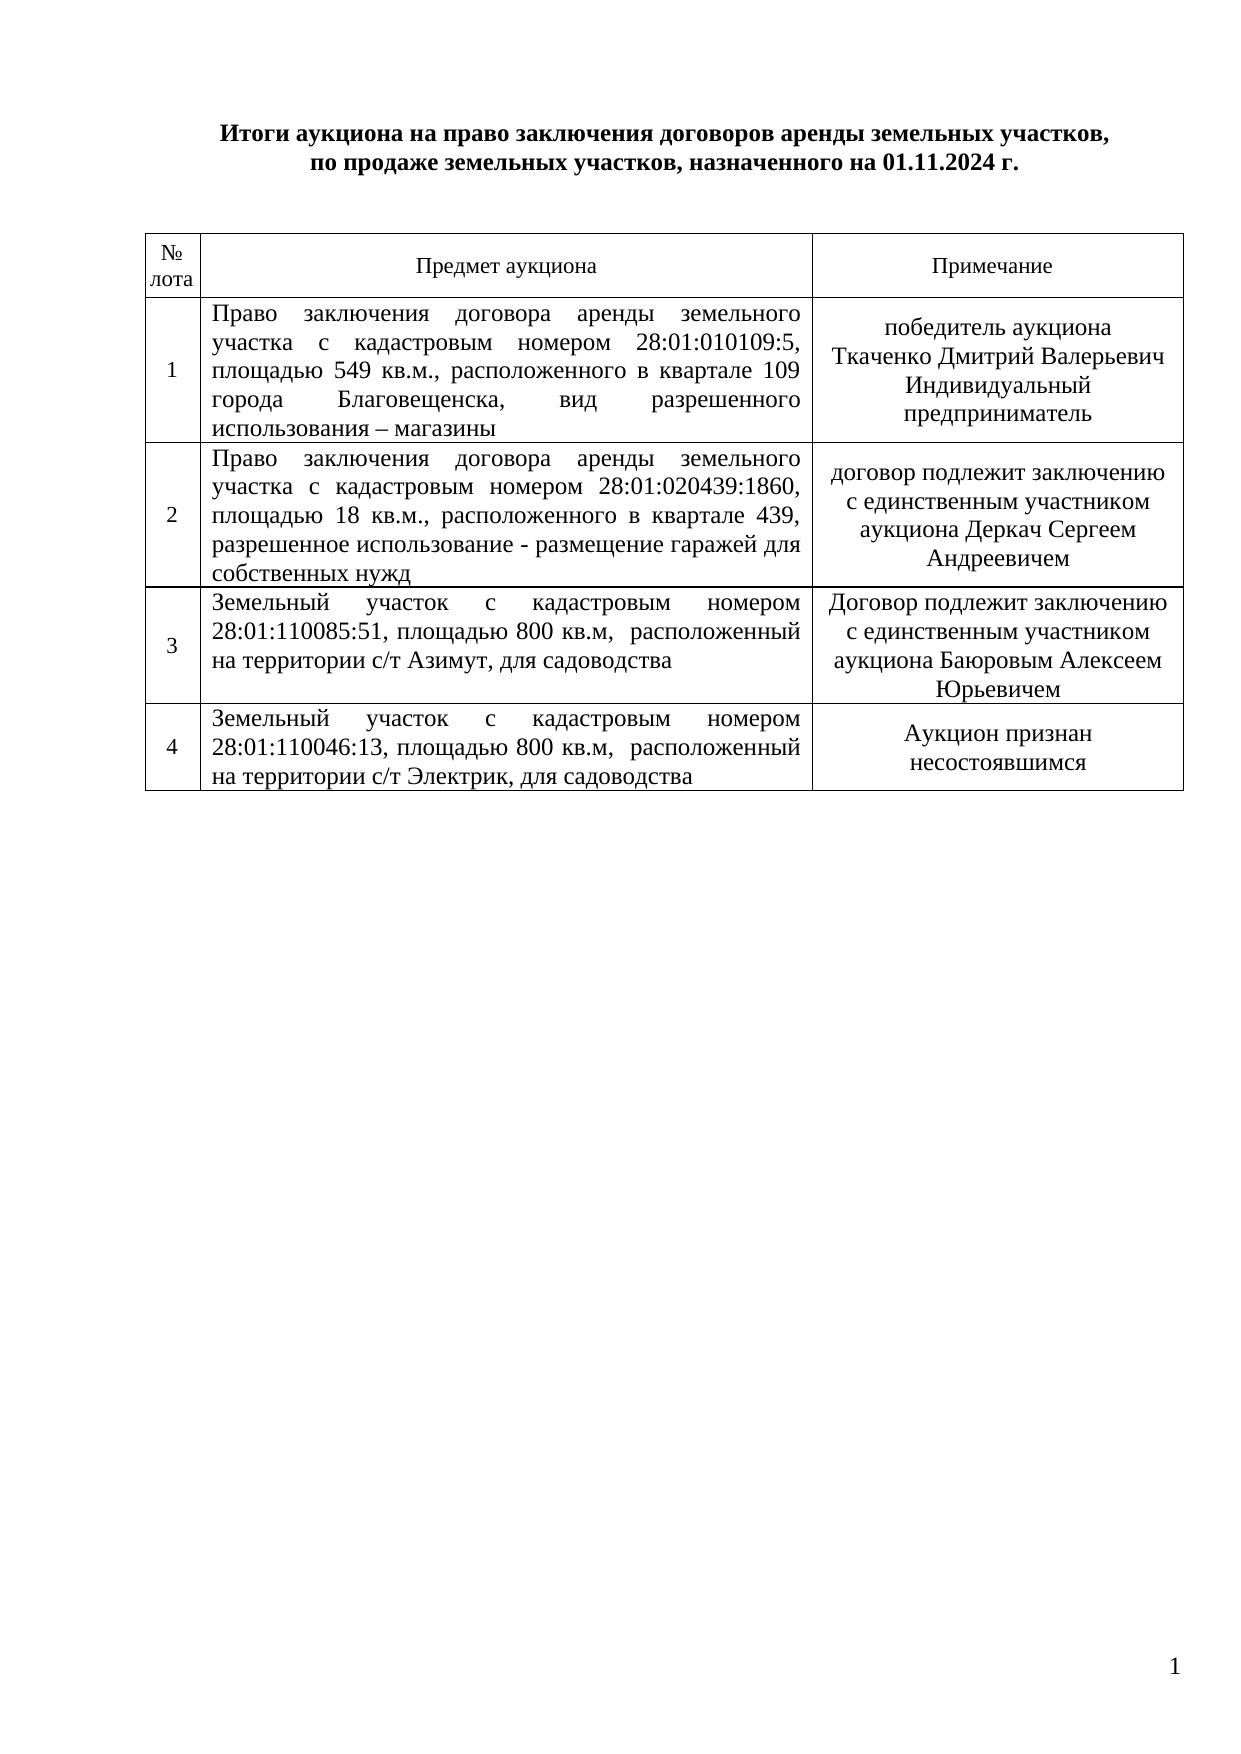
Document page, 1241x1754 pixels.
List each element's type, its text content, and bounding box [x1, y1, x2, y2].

table_cell Земельный участок с кадастровым номером 28:01:110046:13, площадью 800 кв.м, расположенный на территории с/т Электрик, для садоводства [201, 704, 812, 790]
table_cell Договор подлежит заключению с единственным участником аукциона Баюровым Алексеем Юрьевичем [813, 588, 1183, 702]
table_cell Аукцион признан несостоявшимся [813, 704, 1183, 790]
table_header № лота [146, 234, 200, 297]
table_header Предмет аукциона [201, 234, 812, 297]
table_cell 2 [146, 443, 200, 586]
table_cell Право заключения договора аренды земельного участка с кадастровым номером 28:01:020439:1860, площадью 18 кв.м., расположенного в квартале 439, разрешенное использование - размещение гаражей для собственных нужд [201, 443, 812, 586]
table_cell 4 [146, 704, 200, 790]
table_cell победитель аукциона Ткаченко Дмитрий Валерьевич Индивидуальный предприниматель [813, 298, 1183, 442]
table_cell 3 [146, 588, 200, 702]
table_cell 1 [146, 298, 200, 442]
table_header Примечание [813, 234, 1183, 297]
table_cell Право заключения договора аренды земельного участка с кадастровым номером 28:01:010109:5, площадью 549 кв.м., расположенного в квартале 109 города Благовещенска, вид разрешенного использования – магазины [201, 298, 812, 442]
table_cell Земельный участок с кадастровым номером 28:01:110085:51, площадью 800 кв.м, расположенный на территории с/т Азимут, для садоводства [201, 588, 812, 702]
text по продаже земельных участков, назначенного на 01.11.2024 г. [148, 147, 1181, 176]
text Итоги аукциона на право заключения договоров аренды земельных участков, [148, 118, 1181, 147]
table_cell договор подлежит заключению с единственным участником аукциона Деркач Сергеем Андреевичем [813, 443, 1183, 586]
